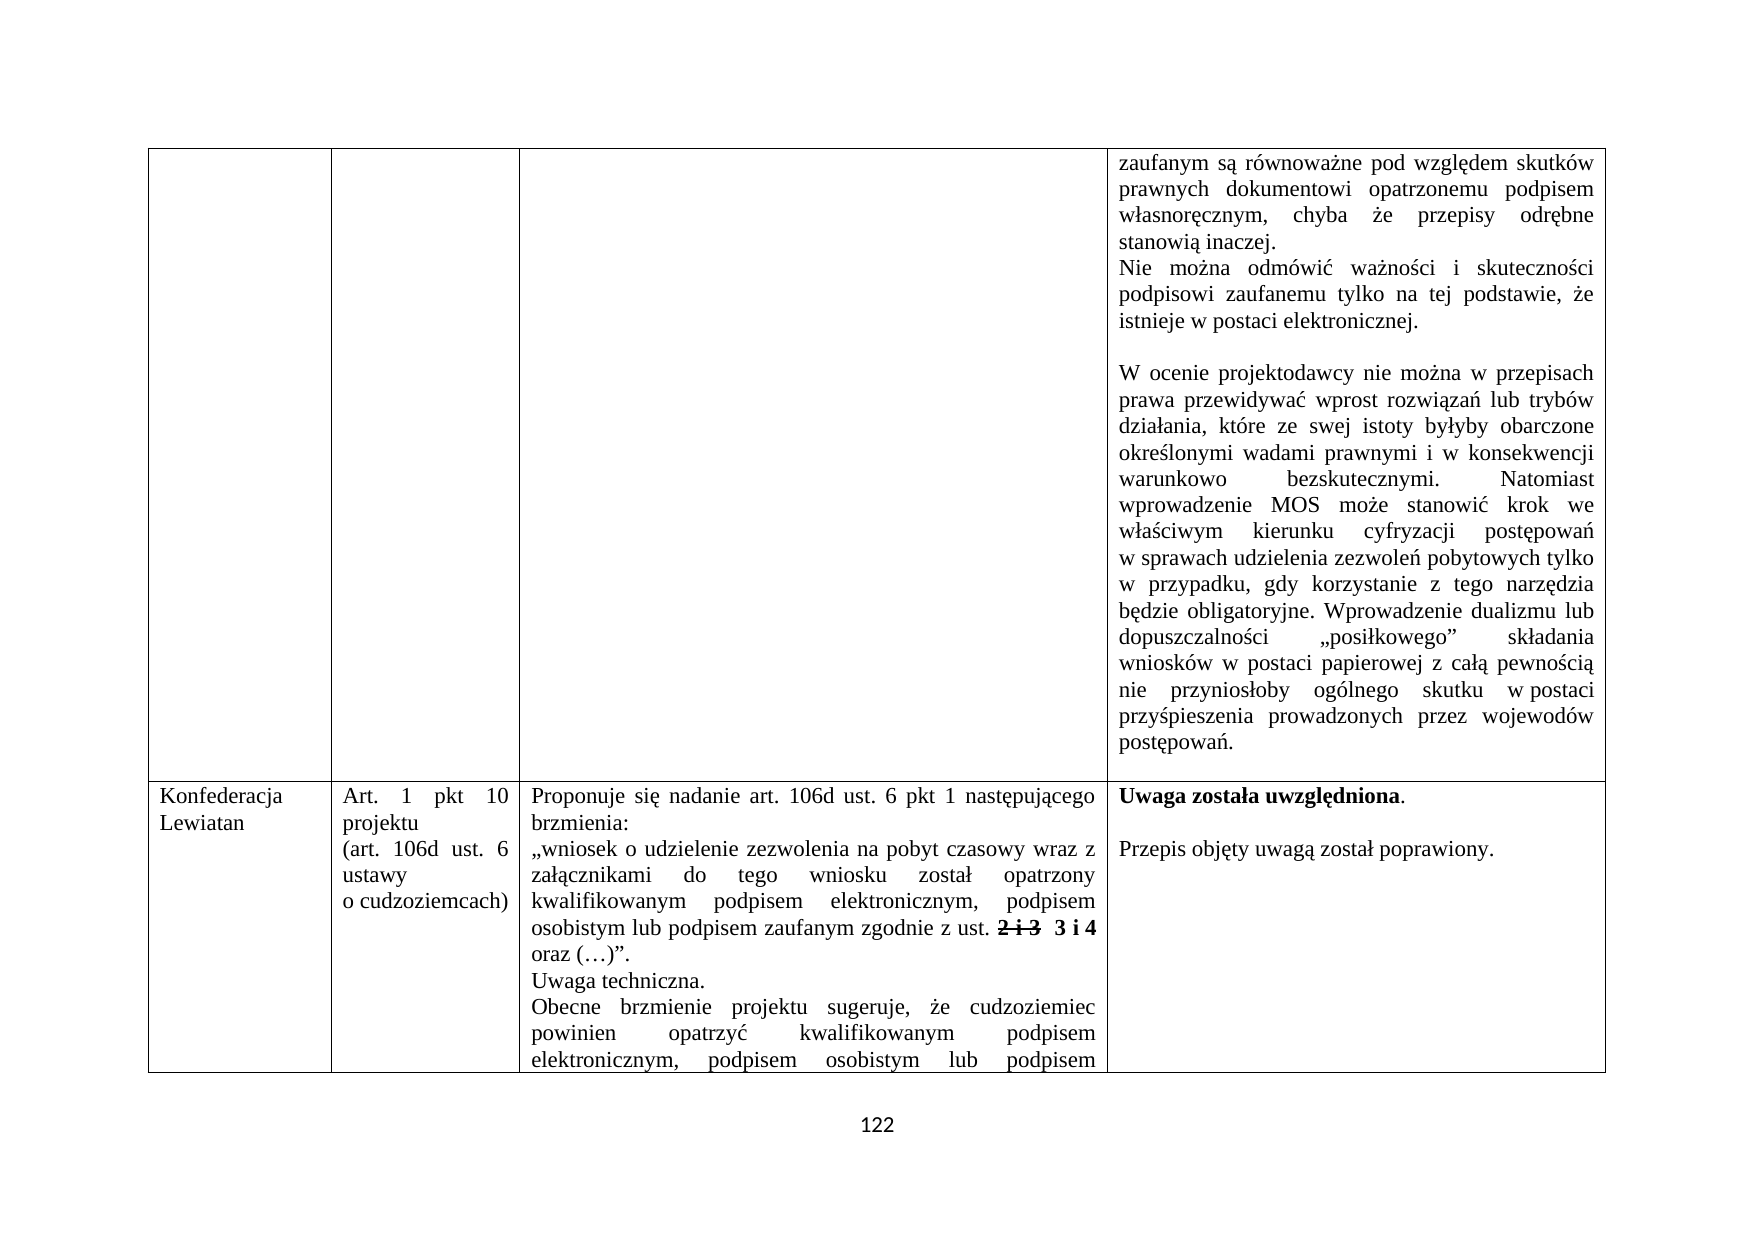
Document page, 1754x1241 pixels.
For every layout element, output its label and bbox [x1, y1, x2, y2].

table_cell [149, 149, 331, 781]
table_cell [1108, 149, 1605, 781]
table_cell [1108, 782, 1605, 1072]
table_cell [332, 782, 519, 1072]
table_cell [332, 149, 519, 781]
table_cell [520, 782, 1107, 1072]
table_cell [149, 782, 331, 1072]
table_cell [520, 149, 1107, 781]
